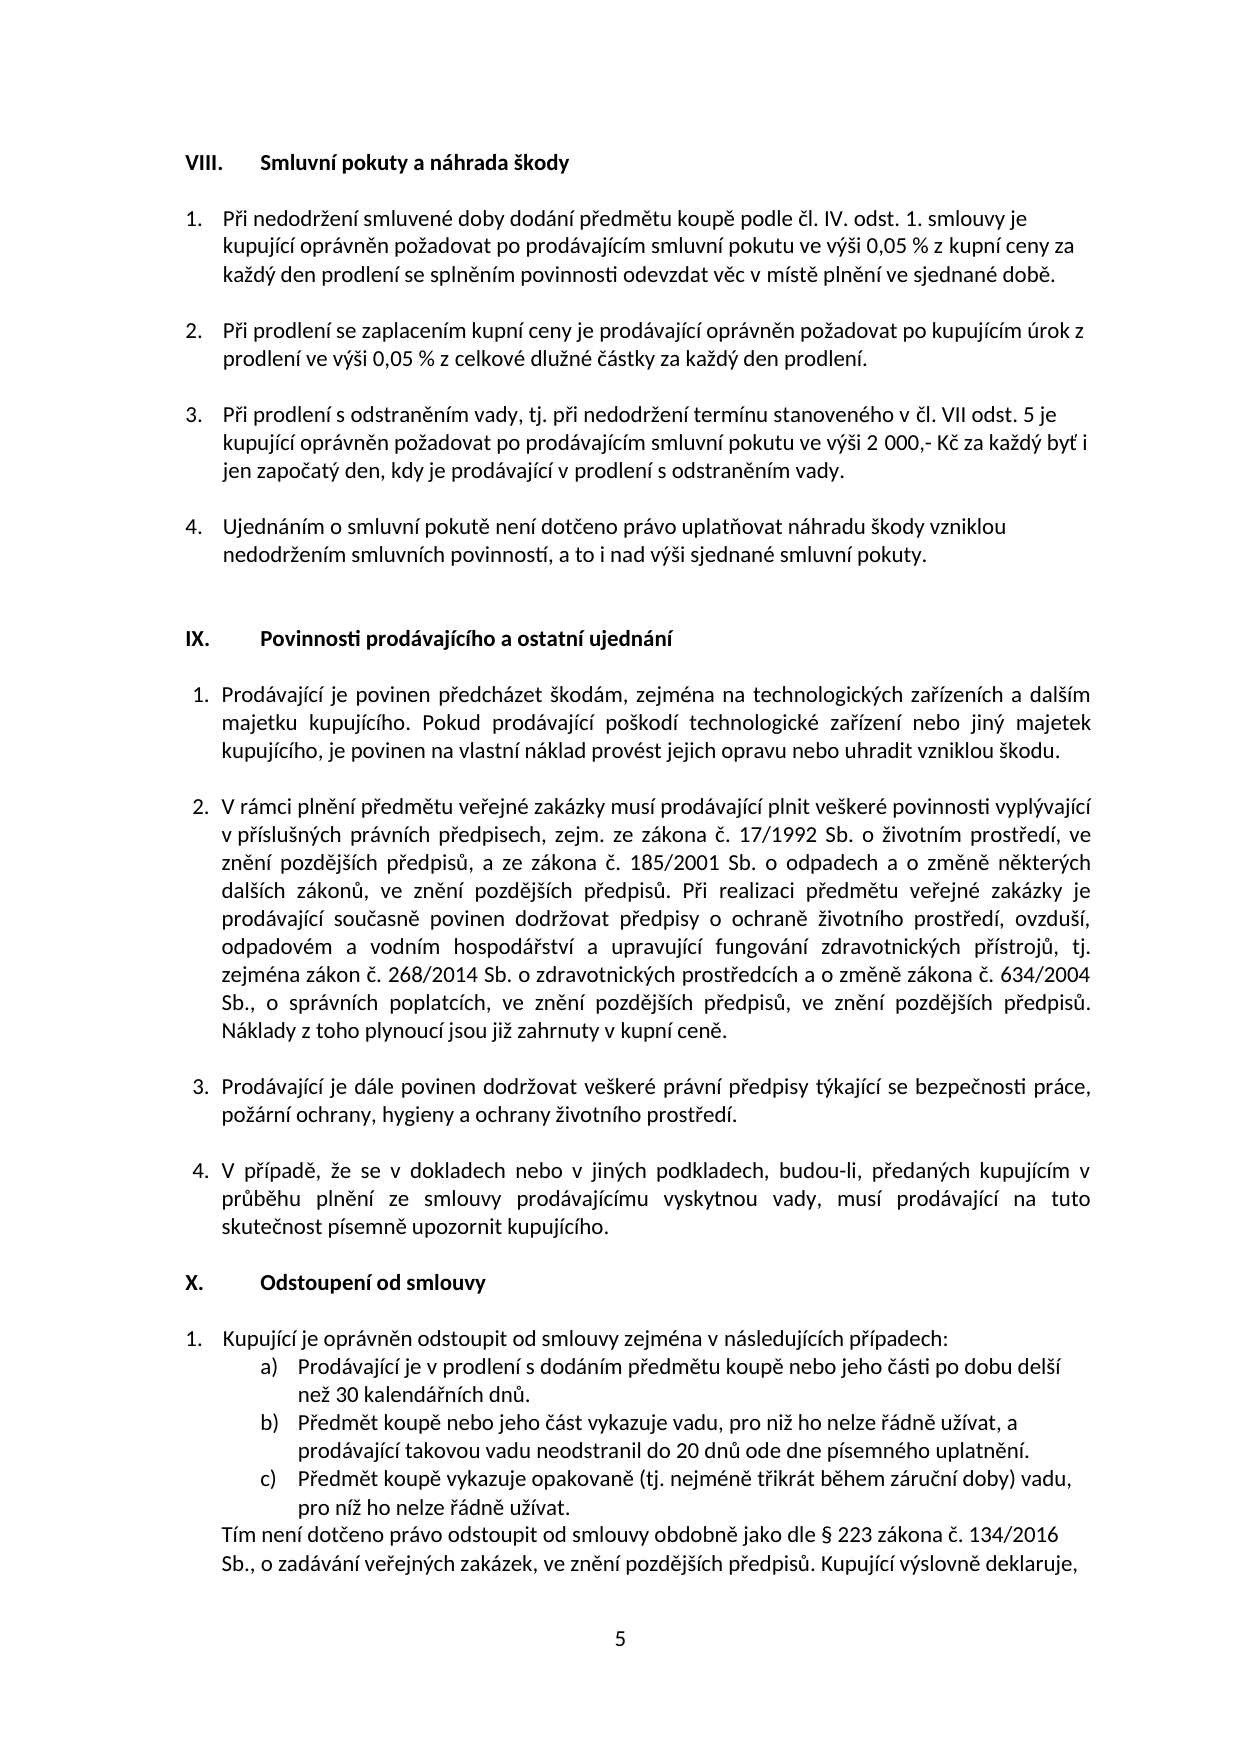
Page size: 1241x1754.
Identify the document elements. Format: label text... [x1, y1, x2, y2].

list Předmět koupě nebo jeho část vykazuje vadu, pro niž ho nelze řádně užívat, a prodávající takovou vadu neodstranil do 20 dnů ode dne písemného uplatnění. [260, 1408, 1093, 1464]
list V rámci plnění předmětu veřejné zakázky musí prodávající plnit veškeré povinnosti vyplývající v příslušných právních předpisech, zejm. ze zákona č. 17/1992 Sb. o životním prostředí, ve znění pozdějších předpisů, a ze zákona č. 185/2001 Sb. o odpadech a o změně některých dalších zákonů, ve znění pozdějších předpisů. Při realizaci předmětu veřejné zakázky je prodávající současně povinen dodržovat předpisy o ochraně životního prostředí, ovzduší, odpadovém a vodním hospodářství a upravující fungování zdravotnických přístrojů, tj. zejména zákon č. 268/2014 Sb. o zdravotnických prostředcích a o změně zákona č. 634/2004 Sb., o správních poplatcích, ve znění pozdějších předpisů, ve znění pozdějších předpisů. Náklady z toho plynoucí jsou již zahrnuty v kupní ceně. [192, 792, 1093, 1044]
list Odstoupení od smlouvy [185, 1268, 1093, 1296]
list Smluvní pokuty a náhrada škody [185, 148, 1093, 176]
list Při nedodržení smluvené doby dodání předmětu koupě podle čl. IV. odst. 1. smlouvy je kupující oprávněn požadovat po prodávajícím smluvní pokutu ve výši 0,05 % z kupní ceny za každý den prodlení se splněním povinnosti odevzdat věc v místě plnění ve sjednané době. [185, 204, 1093, 288]
list Povinnosti prodávajícího a ostatní ujednání [185, 624, 1093, 652]
list Předmět koupě vykazuje opakovaně (tj. nejméně třikrát během záruční doby) vadu, pro níž ho nelze řádně užívat. [260, 1464, 1093, 1521]
list Prodávající je povinen předcházet škodám, zejména na technologických zařízeních a dalším majetku kupujícího. Pokud prodávající poškodí technologické zařízení nebo jiný majetek kupujícího, je povinen na vlastní náklad provést jejich opravu nebo uhradit vzniklou škodu. [192, 680, 1093, 764]
list Kupující je oprávněn odstoupit od smlouvy zejména v následujících případech: [185, 1324, 1093, 1352]
list Při prodlení se zaplacením kupní ceny je prodávající oprávněn požadovat po kupujícím úrok z prodlení ve výši 0,05 % z celkové dlužné částky za každý den prodlení. [185, 316, 1093, 372]
list V případě, že se v dokladech nebo v jiných podkladech, budou-li, předaných kupujícím v průběhu plnění ze smlouvy prodávajícímu vyskytnou vady, musí prodávající na tuto skutečnost písemně upozornit kupujícího. [192, 1156, 1093, 1240]
list Při prodlení s odstraněním vady, tj. při nedodržení termínu stanoveného v čl. VII odst. 5 je kupující oprávněn požadovat po prodávajícím smluvní pokutu ve výši 2 000,- Kč za každý byť i jen započatý den, kdy je prodávající v prodlení s odstraněním vady. [185, 400, 1093, 484]
list Prodávající je dále povinen dodržovat veškeré právní předpisy týkající se bezpečnosti práce, požární ochrany, hygieny a ochrany životního prostředí. [192, 1072, 1093, 1128]
list Prodávající je v prodlení s dodáním předmětu koupě nebo jeho části po dobu delší než 30 kalendářních dnů. [260, 1352, 1093, 1408]
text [221, 1521, 1093, 1577]
list Ujednáním o smluvní pokutě není dotčeno právo uplatňovat náhradu škody vzniklou nedodržením smluvních povinností, a to i nad výši sjednané smluvní pokuty. [185, 512, 1093, 568]
